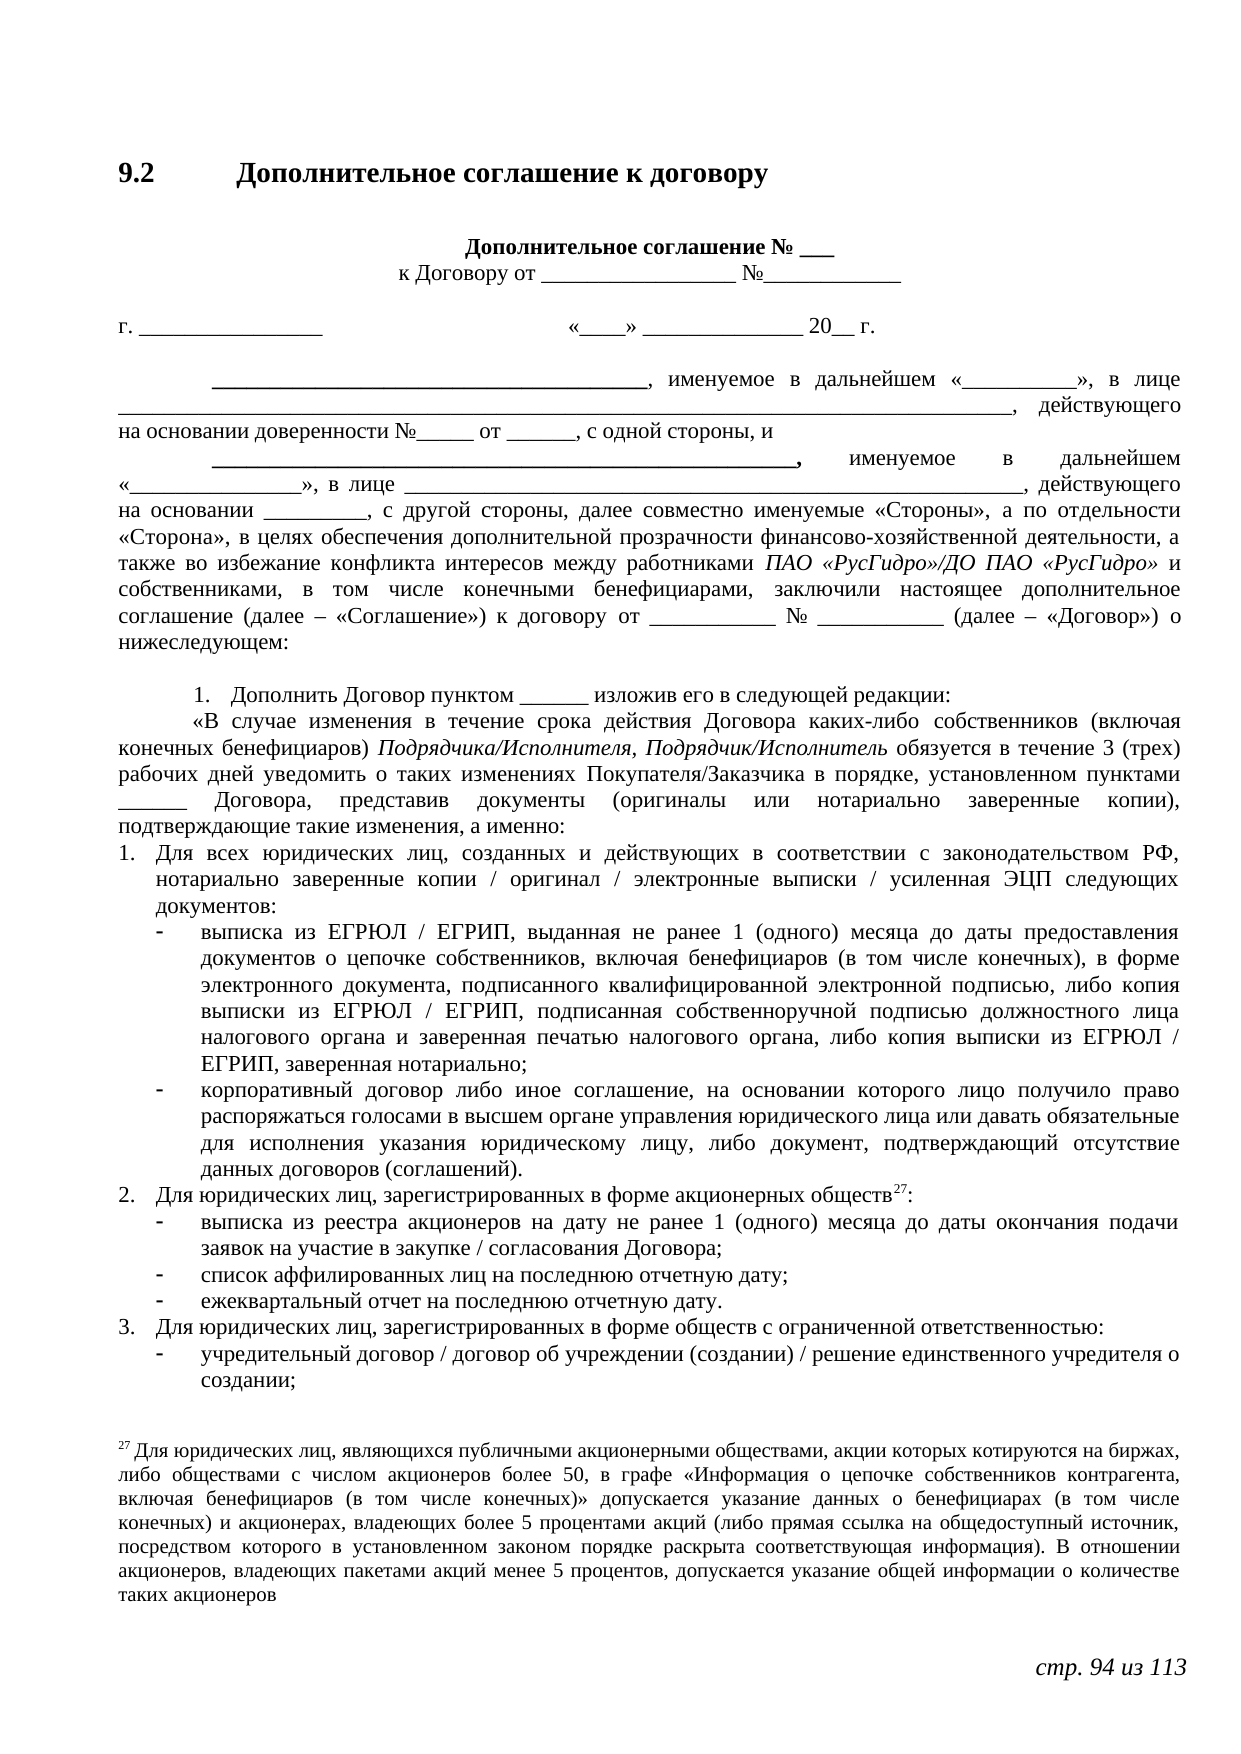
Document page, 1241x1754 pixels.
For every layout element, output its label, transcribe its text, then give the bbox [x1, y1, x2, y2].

subtitle Дополнительное соглашение к договору [118, 156, 1181, 189]
list выписка из ЕГРЮЛ / ЕГРИП, выданная не ранее 1 (одного) месяца до даты предоставления документов о цепочке собственников, включая бенефициаров (в том числе конечных), в форме электронного документа, подписанного квалифицированной электронной подписью, либо копия выписки из ЕГРЮЛ / ЕГРИП, подписанная собственноручной подписью должностного лица налогового органа и заверенная печатью налогового органа, либо копия выписки из ЕГРЮЛ / ЕГРИП, заверенная нотариально; [156, 918, 1181, 1076]
list Для всех юридических лиц, созданных и действующих в соответствии с законодательством РФ, нотариально заверенные копии / оригинал / электронные выписки / усиленная ЭЦП следующих документов: [118, 839, 1181, 918]
list корпоративный договор либо иное соглашение, на основании которого лицо получило право распоряжаться голосами в высшем органе управления юридического лица или давать обязательные для исполнения указания юридическому лицу, либо документ, подтверждающий отсутствие данных договоров (соглашений). [156, 1076, 1181, 1182]
list учредительный договор / договор об учреждении (создании) / решение единственного учредителя о создании; [156, 1340, 1181, 1392]
text «В случае изменения в течение срока действия Договора каких-либо собственников (включая конечных бенефициаров) Подрядчика/Исполнителя, Подрядчик/Исполнитель обязуется в течение 3 (трех) рабочих дней уведомить о таких изменениях Покупателя/Заказчика в порядке, установленном пунктами ______ Договора, представив документы (оригиналы или нотариально заверенные копии), подтверждающие такие изменения, а именно: [118, 707, 1181, 839]
list ежеквартальный отчет на последнюю отчетную дату. [156, 1287, 1181, 1313]
list Дополнить Договор пунктом ______ изложив его в следующей редакции: [193, 681, 1181, 707]
list Для юридических лиц, зарегистрированных в форме акционерных обществ: [118, 1182, 1181, 1208]
list выписка из реестра акционеров на дату не ранее 1 (одного) месяца до даты окончания подачи заявок на участие в закупке / согласования Договора; [156, 1208, 1181, 1261]
text к Договору от _________________ №____________ [118, 259, 1181, 286]
list список аффилированных лиц на последнюю отчетную дату; [156, 1261, 1181, 1287]
text г. ________________ «____» ______________ 20__ г. [118, 312, 1181, 338]
text ______________________________________, именуемое в дальнейшем «__________», в лице ______________________________________________________________________________, действующего на основании доверенности №_____ от ______, с одной стороны, и [118, 364, 1181, 444]
text ___________________________________________________, именуемое в дальнейшем «_______________», в лице ______________________________________________________, действующего на основании _________, с другой стороны, далее совместно именуемые «Стороны», а по отдельности «Сторона», в целях обеспечения дополнительной прозрачности финансово-хозяйственной деятельности, а также во избежание конфликта интересов между работниками ПАО «РусГидро»/ДО ПАО «РусГидро» и собственниками, в том числе конечными бенефициарами, заключили настоящее дополнительное соглашение (далее – «Соглашение») к договору от ___________ № ___________ (далее – «Договор») о нижеследующем: [118, 444, 1181, 654]
text Дополнительное соглашение № ___ [118, 233, 1181, 259]
list Для юридических лиц, зарегистрированных в форме обществ с ограниченной ответственностью: [118, 1313, 1181, 1340]
